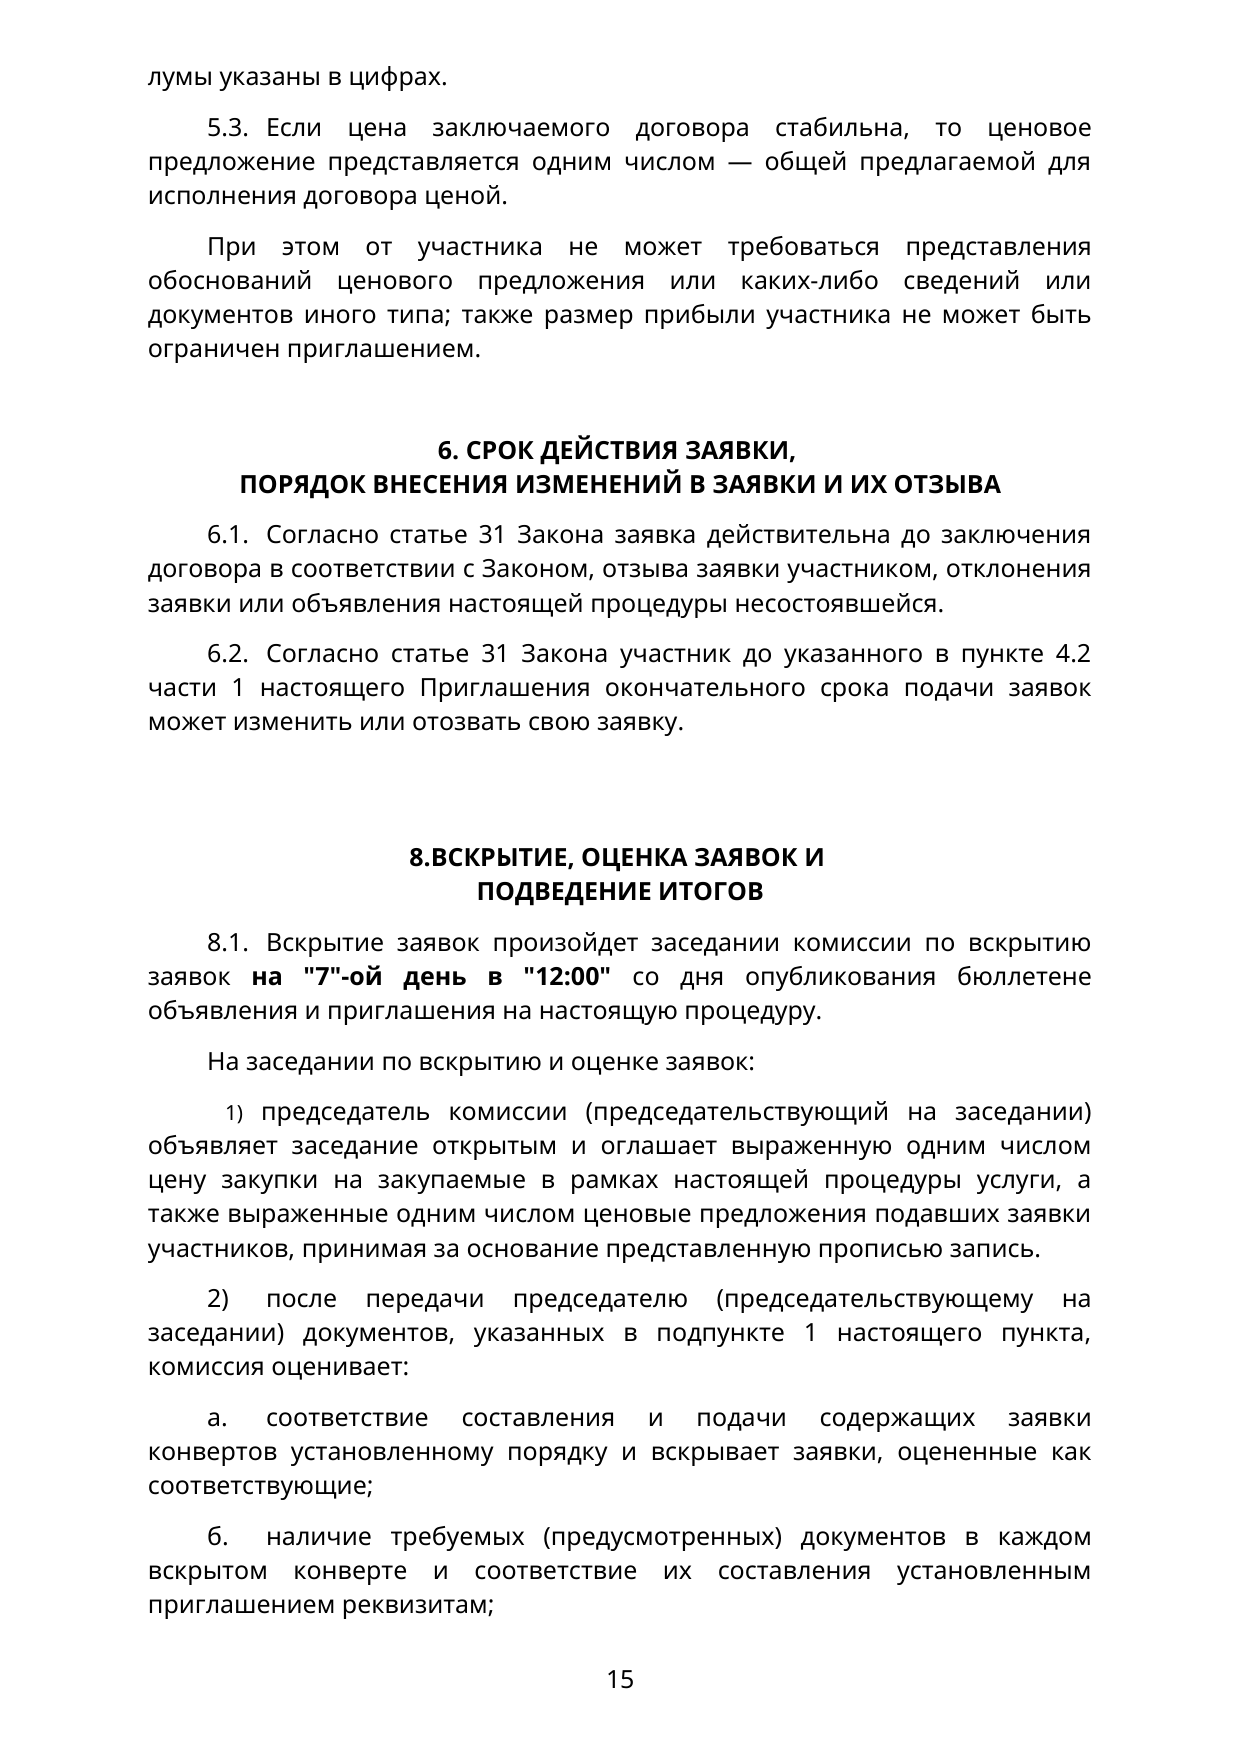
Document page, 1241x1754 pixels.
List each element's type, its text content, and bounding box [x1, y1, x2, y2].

text 5.3. Если цена заключаемого договора стабильна, то ценовое предложение представляется одним числом — общей предлагаемой для исполнения договора ценой. [148, 110, 1092, 212]
text 8.ВСКРЫТИЕ, ОЦЕНКА ЗАЯВОК И ПОДВЕДЕНИЕ ИТОГОВ [148, 839, 1092, 908]
text б. наличие требуемых (предусмотренных) документов в каждом вскрытом конверте и соответствие их составления установленным приглашением реквизитам; [148, 1519, 1092, 1621]
text На заседании по вскрытию и оценке заявок: [148, 1043, 1092, 1077]
text 6. СРОК ДЕЙСТВИЯ ЗАЯВКИ, ПОРЯДОК ВНЕСЕНИЯ ИЗМЕНЕНИЙ В ЗАЯВКИ И ИХ ОТЗЫВА [207, 432, 1034, 500]
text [148, 59, 1092, 93]
text При этом от участника не может требоваться представления обоснований ценового предложения или каких-либо сведений или документов иного типа; также размер прибыли участника не может быть ограничен приглашением. [148, 229, 1092, 365]
text а. соответствие составления и подачи содержащих заявки конвертов установленному порядку и вскрывает заявки, оцененные как соответствующие; [148, 1400, 1092, 1502]
text 1) председатель комиссии (председательствующий на заседании) объявляет заседание открытым и оглашает выраженную одним числом цену закупки на закупаемые в рамках настоящей процедуры услуги, а также выраженные одним числом ценовые предложения подавших заявки участников, принимая за основание представленную прописью запись. [148, 1094, 1092, 1264]
text 8.1. Вскрытие заявок произойдет заседании комиссии по вскрытию заявок на "7"-ой день в "12:00" со дня опубликования бюллетене объявления и приглашения на настоящую процедуру. [148, 924, 1092, 1027]
text 6.1. Согласно статье 31 Закона заявка действительна до заключения договора в соответствии с Законом, отзыва заявки участником, отклонения заявки или объявления настоящей процедуры несостоявшейся. [148, 517, 1092, 619]
text 6.2. Согласно статье 31 Закона участник до указанного в пункте 4.2 части 1 настоящего Приглашения окончательного срока подачи заявок может изменить или отозвать свою заявку. [148, 636, 1092, 738]
text 2) после передачи председателю (председательствующему на заседании) документов, указанных в подпункте 1 настоящего пункта, комиссия оценивает: [148, 1281, 1092, 1383]
